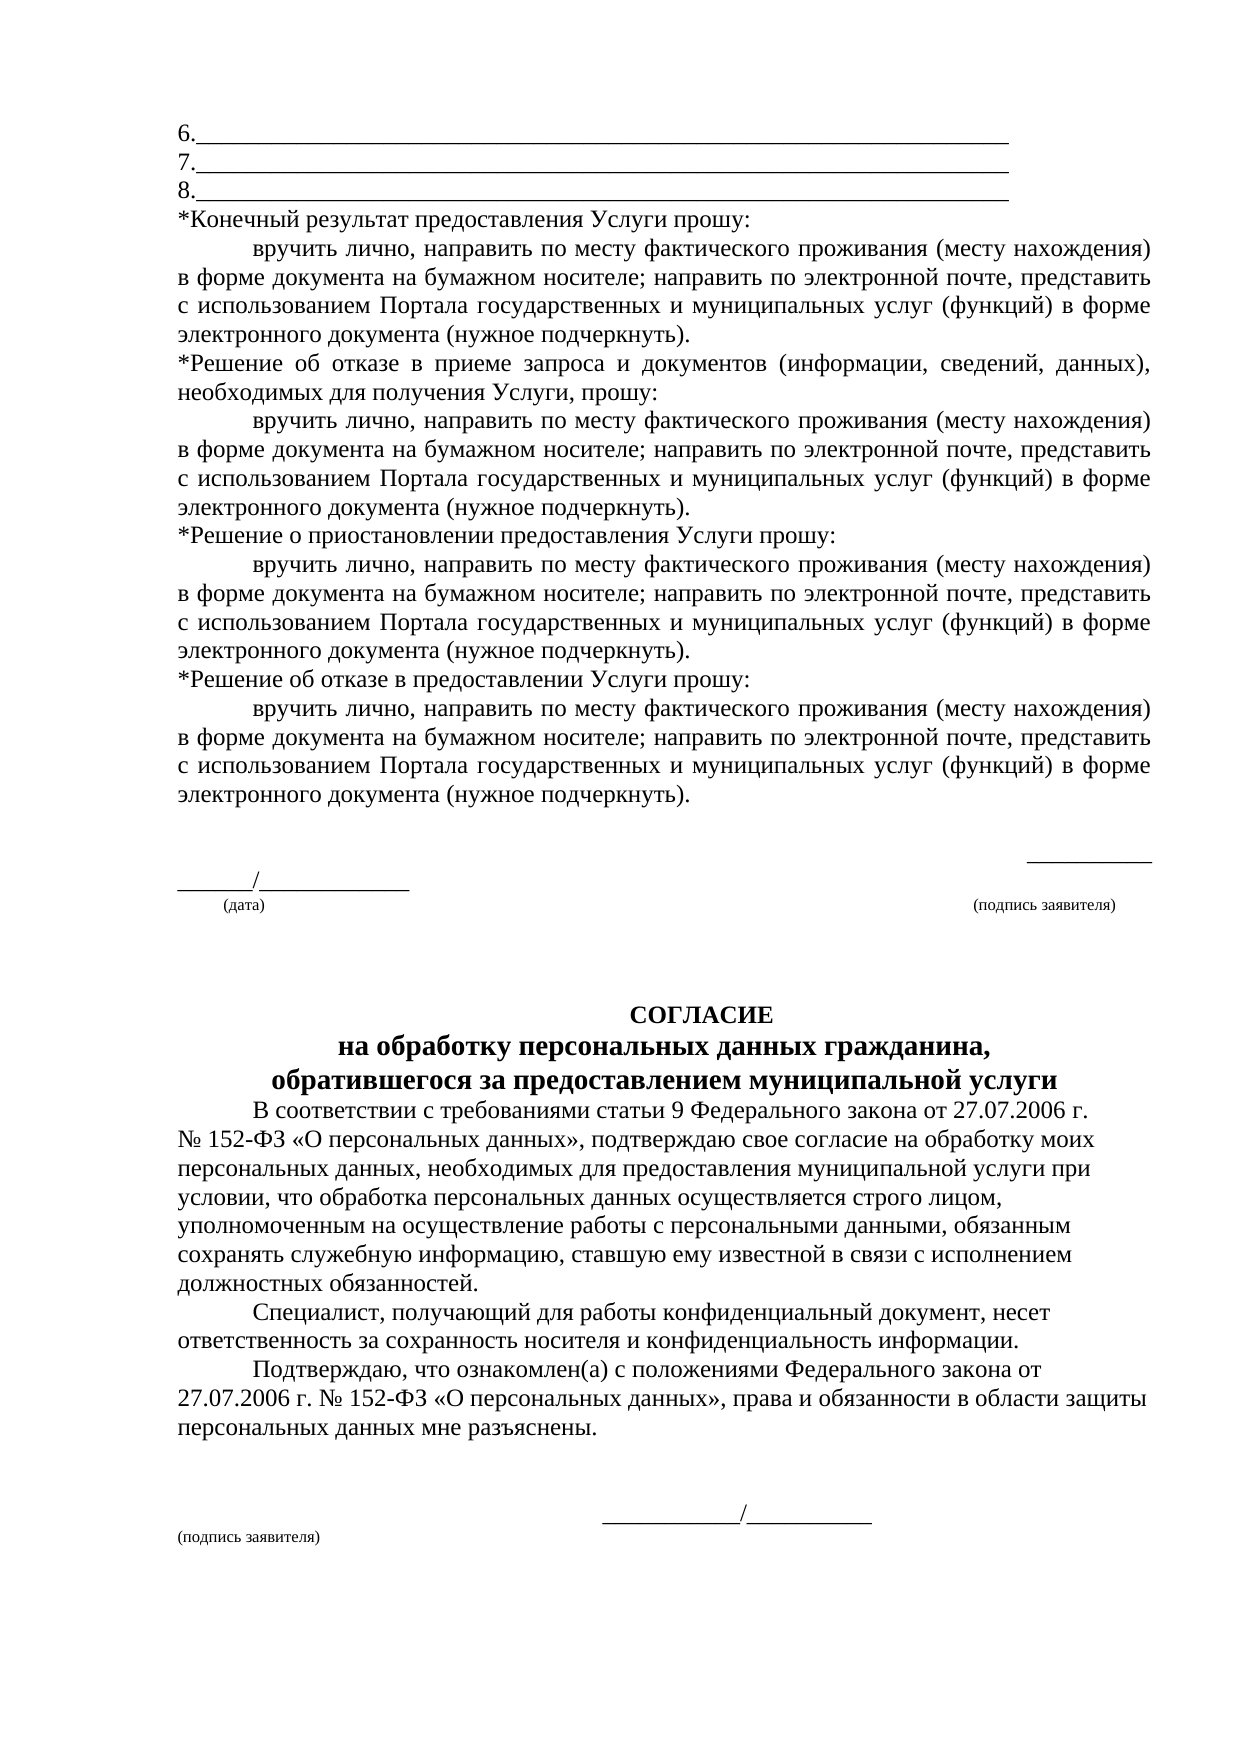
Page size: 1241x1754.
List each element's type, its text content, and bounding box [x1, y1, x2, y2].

text обратившегося за предоставлением муниципальной услуги [177, 1062, 1152, 1096]
text вручить лично, направить по месту фактического проживания (месту нахождения) в форме документа на бумажном носителе; направить по электронной почте, представить с использованием Портала государственных и муниципальных услуг (функций) в форме электронного документа (нужное подчеркнуть). [177, 693, 1152, 808]
text на обработку персональных данных гражданина, [177, 1028, 1152, 1062]
text ___________/__________ [177, 1498, 1152, 1527]
text В соответствии с требованиями статьи 9 Федерального закона от 27.07.2006 г. № 152-ФЗ «О персональных данных», подтверждаю свое согласие на обработку моих персональных данных, необходимых для предоставления муниципальной услуги при условии, что обработка персональных данных осуществляется строго лицом, уполномоченным на осуществление работы с персональными данными, обязанным сохранять служебную информацию, ставшую ему известной в связи с исполнением должностных обязанностей. [177, 1096, 1152, 1297]
text (дата) (подпись заявителя) [177, 894, 1152, 913]
text 7._________________________________________________________________ [177, 147, 1152, 176]
text __________ ______/____________ [177, 837, 1152, 894]
text 6._________________________________________________________________ [177, 118, 1152, 147]
text вручить лично, направить по месту фактического проживания (месту нахождения) в форме документа на бумажном носителе; направить по электронной почте, представить с использованием Портала государственных и муниципальных услуг (функций) в форме электронного документа (нужное подчеркнуть). [177, 549, 1152, 664]
text (подпись заявителя) [177, 1527, 1152, 1546]
text Подтверждаю, что ознакомлен(а) с положениями Федерального закона от 27.07.2006 г. № 152-ФЗ «О персональных данных», права и обязанности в области защиты персональных данных мне разъяснены. [177, 1354, 1152, 1441]
text Специалист, получающий для работы конфиденциальный документ, несет ответственность за сохранность носителя и конфиденциальность информации. [177, 1297, 1152, 1354]
text *Решение о приостановлении предоставления Услуги прошу: [177, 521, 1152, 549]
text СОГЛАСИЕ [177, 1000, 1152, 1028]
text *Конечный результат предоставления Услуги прошу: [177, 204, 1152, 233]
text 8._________________________________________________________________ [177, 176, 1152, 204]
text вручить лично, направить по месту фактического проживания (месту нахождения) в форме документа на бумажном носителе; направить по электронной почте, представить с использованием Портала государственных и муниципальных услуг (функций) в форме электронного документа (нужное подчеркнуть). [177, 233, 1152, 348]
text *Решение об отказе в приеме запроса и документов (информации, сведений, данных), необходимых для получения Услуги, прошу: [177, 348, 1152, 406]
text вручить лично, направить по месту фактического проживания (месту нахождения) в форме документа на бумажном носителе; направить по электронной почте, представить с использованием Портала государственных и муниципальных услуг (функций) в форме электронного документа (нужное подчеркнуть). [177, 406, 1152, 521]
text *Решение об отказе в предоставлении Услуги прошу: [177, 664, 1152, 693]
